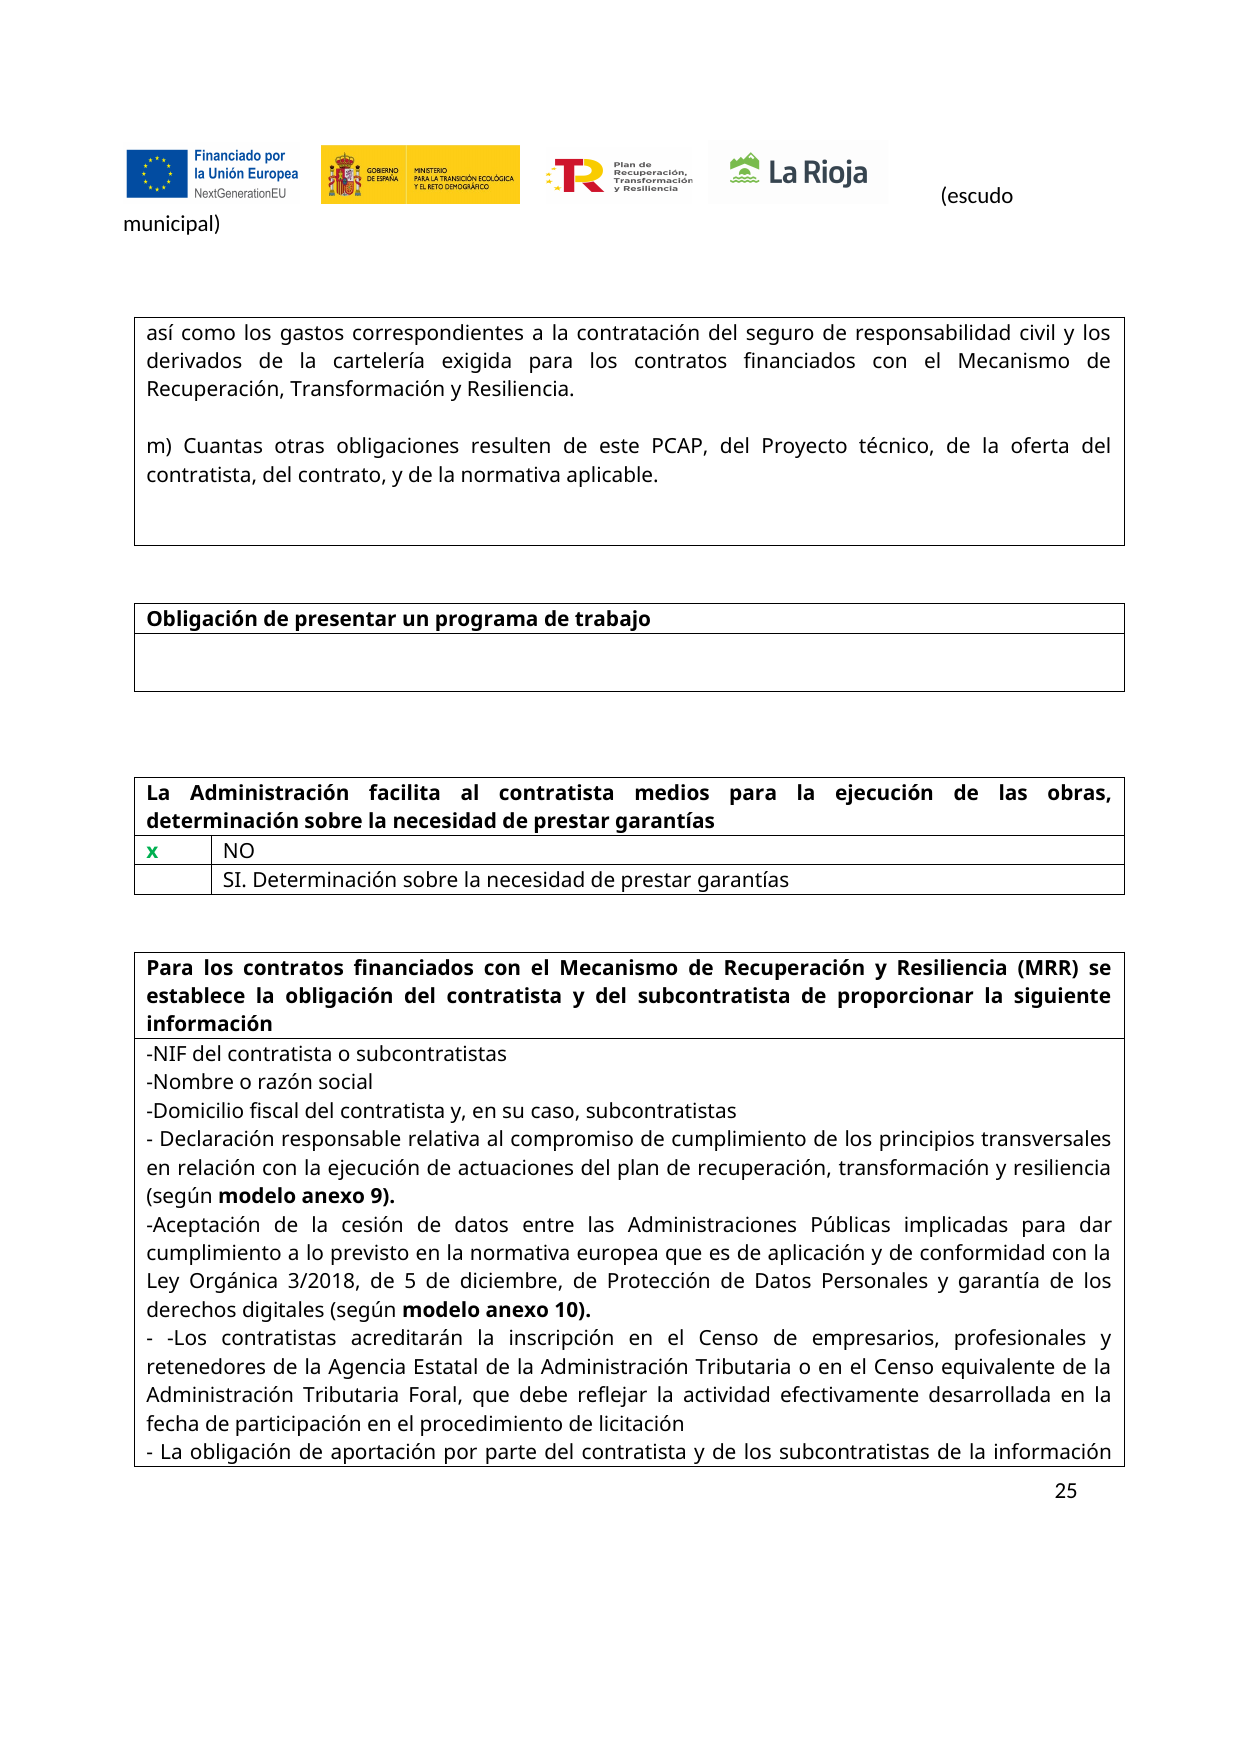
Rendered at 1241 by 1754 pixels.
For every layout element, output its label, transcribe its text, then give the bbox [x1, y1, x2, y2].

picture [545, 147, 693, 204]
picture [708, 140, 889, 204]
table_cell NO [212, 836, 1124, 864]
table_cell x [135, 836, 211, 864]
table_header Obligación de presentar un programa de trabajo [135, 604, 1124, 633]
picture [122, 142, 301, 204]
table_header Para los contratos financiados con el Mecanismo de Recuperación y Resiliencia (MRR) se establece la obligación del contratista y del subcontratista de proporcionar la siguiente información [135, 953, 1124, 1038]
table_cell [135, 634, 1124, 691]
picture [321, 145, 520, 204]
table_cell [135, 865, 211, 894]
table_header La Administración facilita al contratista medios para la ejecución de las obras, determinación sobre la necesidad de prestar garantías [135, 778, 1124, 835]
table_cell SI. Determinación sobre la necesidad de prestar garantías [212, 865, 1124, 894]
